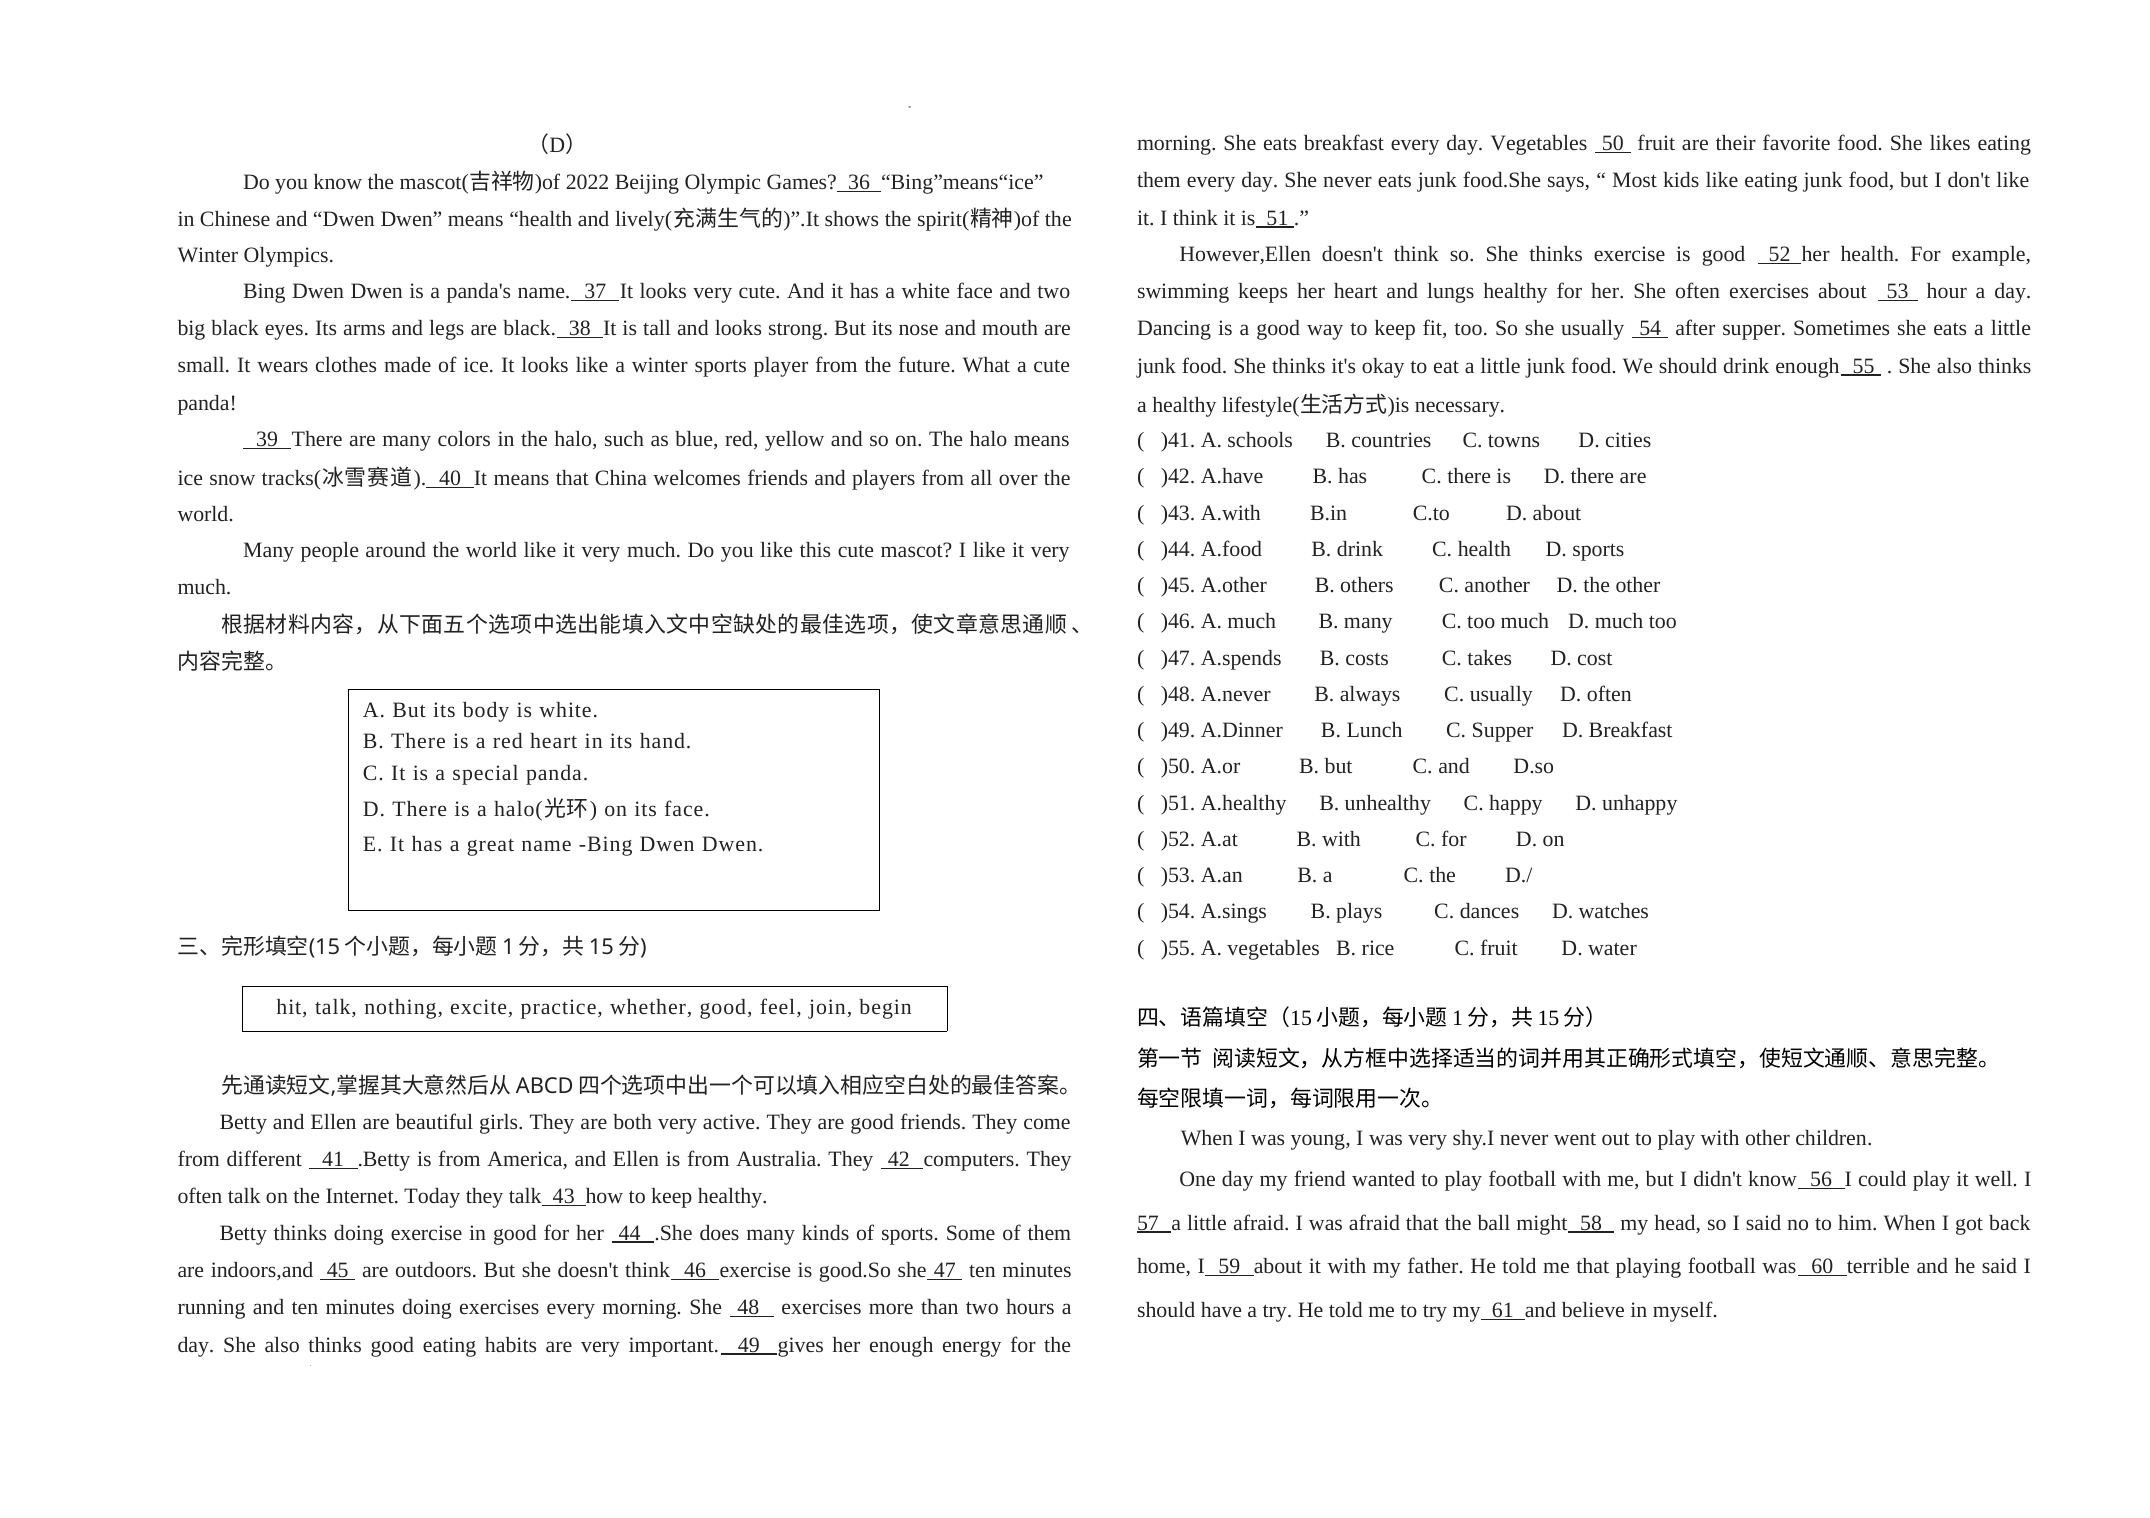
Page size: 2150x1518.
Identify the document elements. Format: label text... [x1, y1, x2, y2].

text ( )48. A.never B. always C. usually D. often [1137, 677, 2031, 710]
text ( )51. A.healthy B. unhealthy C. happy D. unhappy [1137, 786, 2031, 818]
text ( )52. A.at B. with C. for D. on [1137, 822, 2031, 855]
text ( )53. A.an B. a C. the D./ [1137, 858, 2031, 891]
text ( )54. A.sings B. plays C. dances D. watches [1137, 895, 2031, 927]
text ( )44. A.food B. drink C. health D. sports [1137, 532, 2031, 565]
text （D） [177, 126, 1072, 159]
text Betty thinks doing exercise in good for her 44 .She does many kinds of sports. Some of them are indoors,and 45 are outdoors. But she doesn't think 46 exercise is good.So she 47 ten minutes running and ten minutes doing exercises every morning. She 48 exercises more than two hours a day. She also thinks good eating habits are very important. 49 gives her enough energy for the morning. She eats breakfast every day. Vegetables 50 fruit are their favorite food. She likes eating them every day. She never eats junk food.She says, “ Most kids like eating junk food, but I don't like it. I think it is 51 .” [1137, 126, 2031, 233]
text 先通读短文,掌握其大意然后从ABCD四个选项中出一个可以填入相应空白处的最佳答案。 [177, 966, 1072, 1101]
text Bing Dwen Dwen is a panda's name. 37 It looks very cute. And it has a white face and two big black eyes. Its arms and legs are black. 38 It is tall and looks strong. But its nose and mouth are small. It wears clothes made of ice. It looks like a winter sports player from the future. What a cute panda! [177, 274, 1072, 418]
text ( )50. A.or B. but C. and D.so [1137, 750, 2031, 782]
text ( )47. A.spends B. costs C. takes D. cost [1137, 641, 2031, 673]
text ( )46. A. much B. many C. too much D. much too [1137, 605, 2031, 637]
text 每空限填一词，每词限用一次。 [1137, 1081, 2031, 1113]
text Betty and Ellen are beautiful girls. They are both very active. They are good friends. They come from different 41 .Betty is from America, and Ellen is from Australia. They 42 computers. They often talk on the Internet. Today they talk 43 how to keep healthy. [177, 1105, 1072, 1212]
text 第一节 阅读短文，从方框中选择适当的词并用其正确形式填空，使短文通顺、意思完整。 [1137, 1040, 2031, 1073]
text When I was young, I was very shy.I never went out to play with other children. [1137, 1121, 2031, 1153]
text ( )55. A. vegetables B. rice C. fruit D. water [1137, 931, 2031, 963]
text ( )45. A.other B. others C. another D. the other [1137, 568, 2031, 601]
text 三、完形填空(15个小题，每小题1分，共15分) [177, 929, 1072, 961]
text ( )42. A.have B. has C. there is D. there are [1137, 460, 2031, 492]
text Betty thinks doing exercise in good for her 44 .She does many kinds of sports. Some of them are indoors,and 45 are outdoors. But she doesn't think 46 exercise is good.So she 47 ten minutes running and ten minutes doing exercises every morning. She 48 exercises more than two hours a day. She also thinks good eating habits are very important. 49 gives her enough energy for the morning. She eats breakfast every day. Vegetables 50 fruit are their favorite food. She likes eating them every day. She never eats junk food.She says, “ Most kids like eating junk food, but I don't like it. I think it is 51 .” [177, 1216, 1072, 1361]
text 39 There are many colors in the halo, such as blue, red, yellow and so on. The halo means ice snow tracks(冰雪赛道). 40 It means that China welcomes friends and players from all over the world. [177, 422, 1072, 529]
text ( )49. A.Dinner B. Lunch C. Supper D. Breakfast [1137, 713, 2031, 746]
text However,Ellen doesn't think so. She thinks exercise is good 52 her health. For example, swimming keeps her heart and lungs healthy for her. She often exercises about 53 hour a day. Dancing is a good way to keep fit, too. So she usually 54 after supper. Sometimes she eats a little junk food. She thinks it's okay to eat a little junk food. We should drink enough 55 . She also thinks a healthy lifestyle(生活方式)is necessary. [1137, 237, 2031, 419]
text One day my friend wanted to play football with me, but I didn't know 56 I could play it well. I 57 a little afraid. I was afraid that the ball might 58 my head, so I said no to him. When I got back home, I 59 about it with my father. He told me that playing football was 60 terrible and he said I should have a try. He told me to try my 61 and believe in myself. [1137, 1162, 2031, 1326]
text ( )41. A. schools B. countries C. towns D. cities [1137, 423, 2031, 456]
text Many people around the world like it very much. Do you like this cute mascot? I like it very much. [177, 533, 1072, 603]
text ( )43. A.with B.in C.to D. about [1137, 496, 2031, 528]
text 四、语篇填空（15小题，每小题1分，共15分） [1137, 1000, 2031, 1032]
text 根据材料内容，从下面五个选项中选出能填入文中空缺处的最佳选项，使文章意思通顺、内容完整。 [177, 607, 1072, 676]
text in Chinese and “Dwen Dwen” means “health and lively(充满生气的)”.It shows the spirit(精神)of the Winter Olympics. [177, 201, 1072, 270]
text Do you know the mascot(吉祥物)of 2022 Beijing Olympic Games? 36 “Bing”means“ice” [177, 163, 1072, 196]
